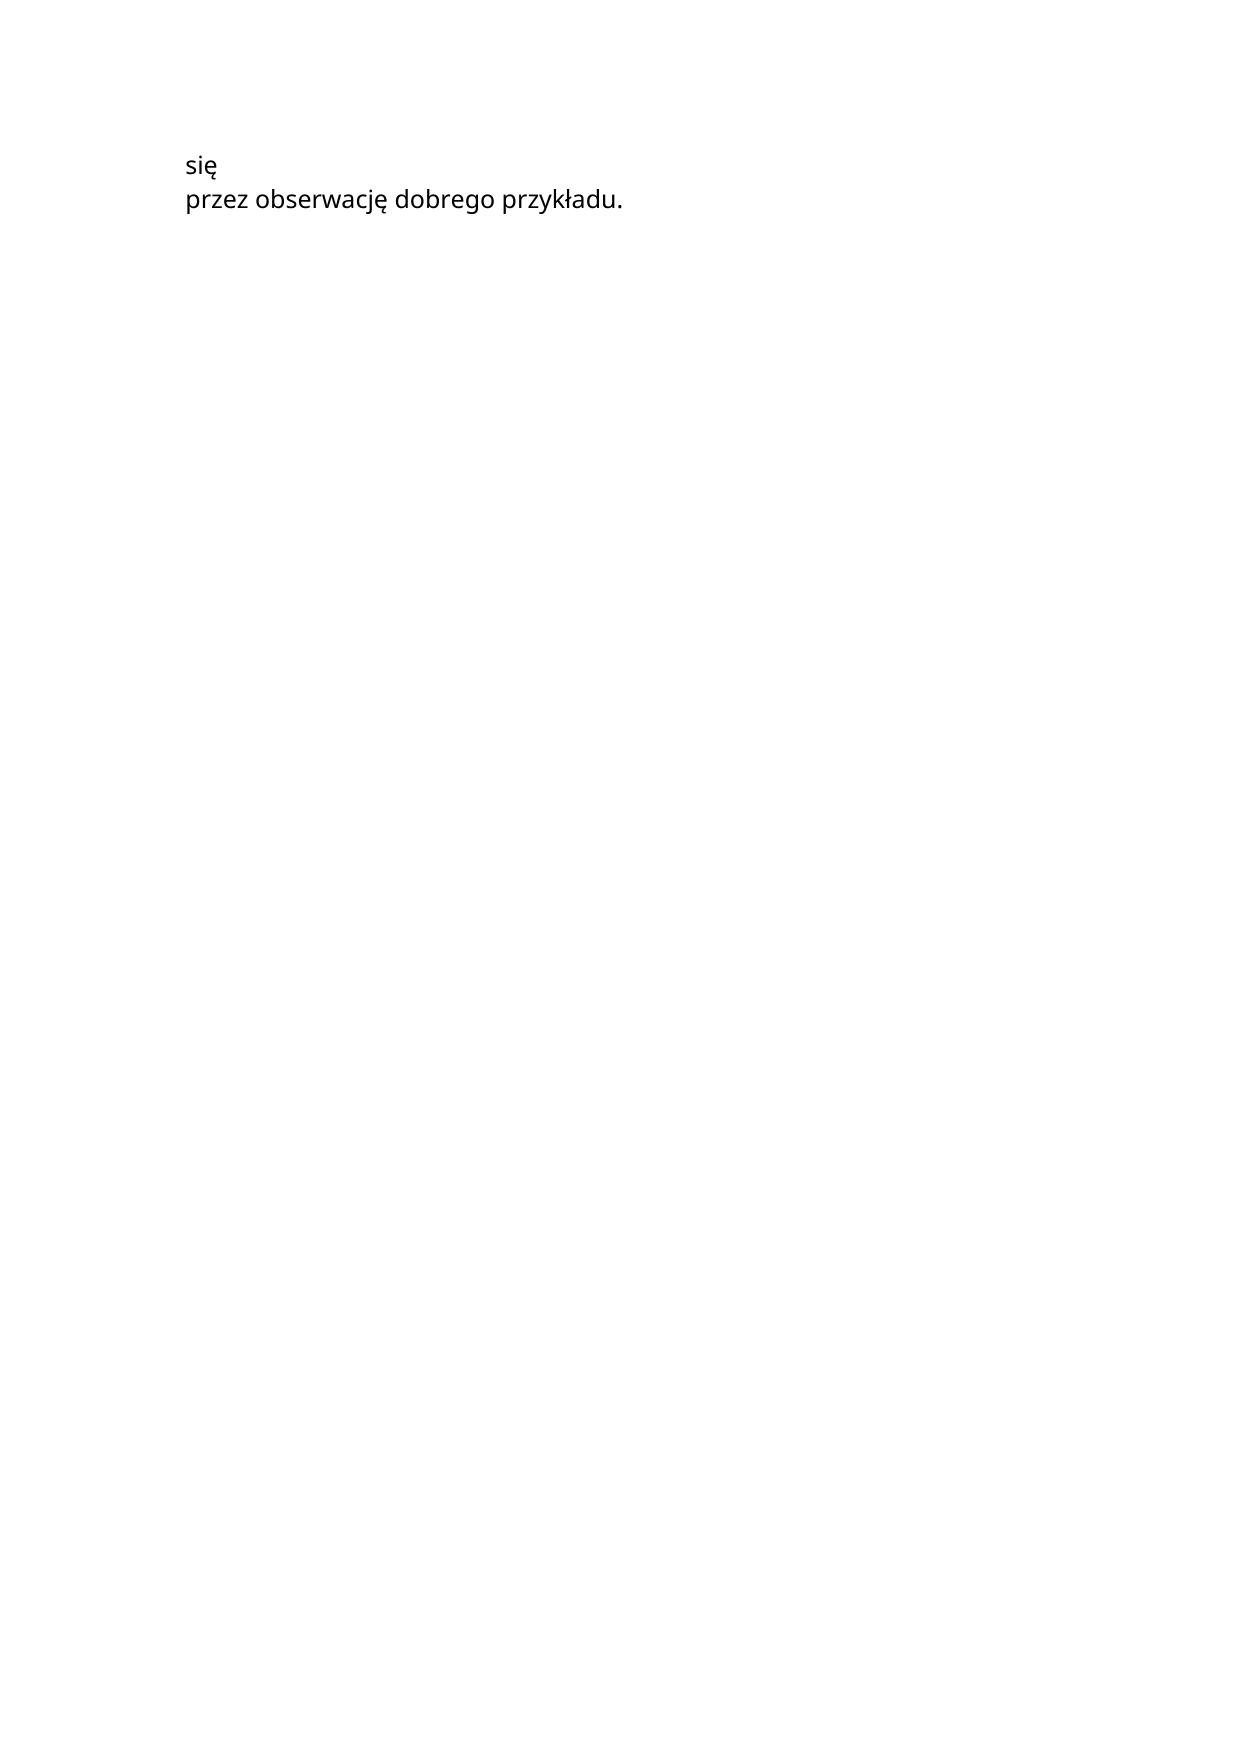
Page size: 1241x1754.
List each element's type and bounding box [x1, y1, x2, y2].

text [148, 148, 1093, 216]
